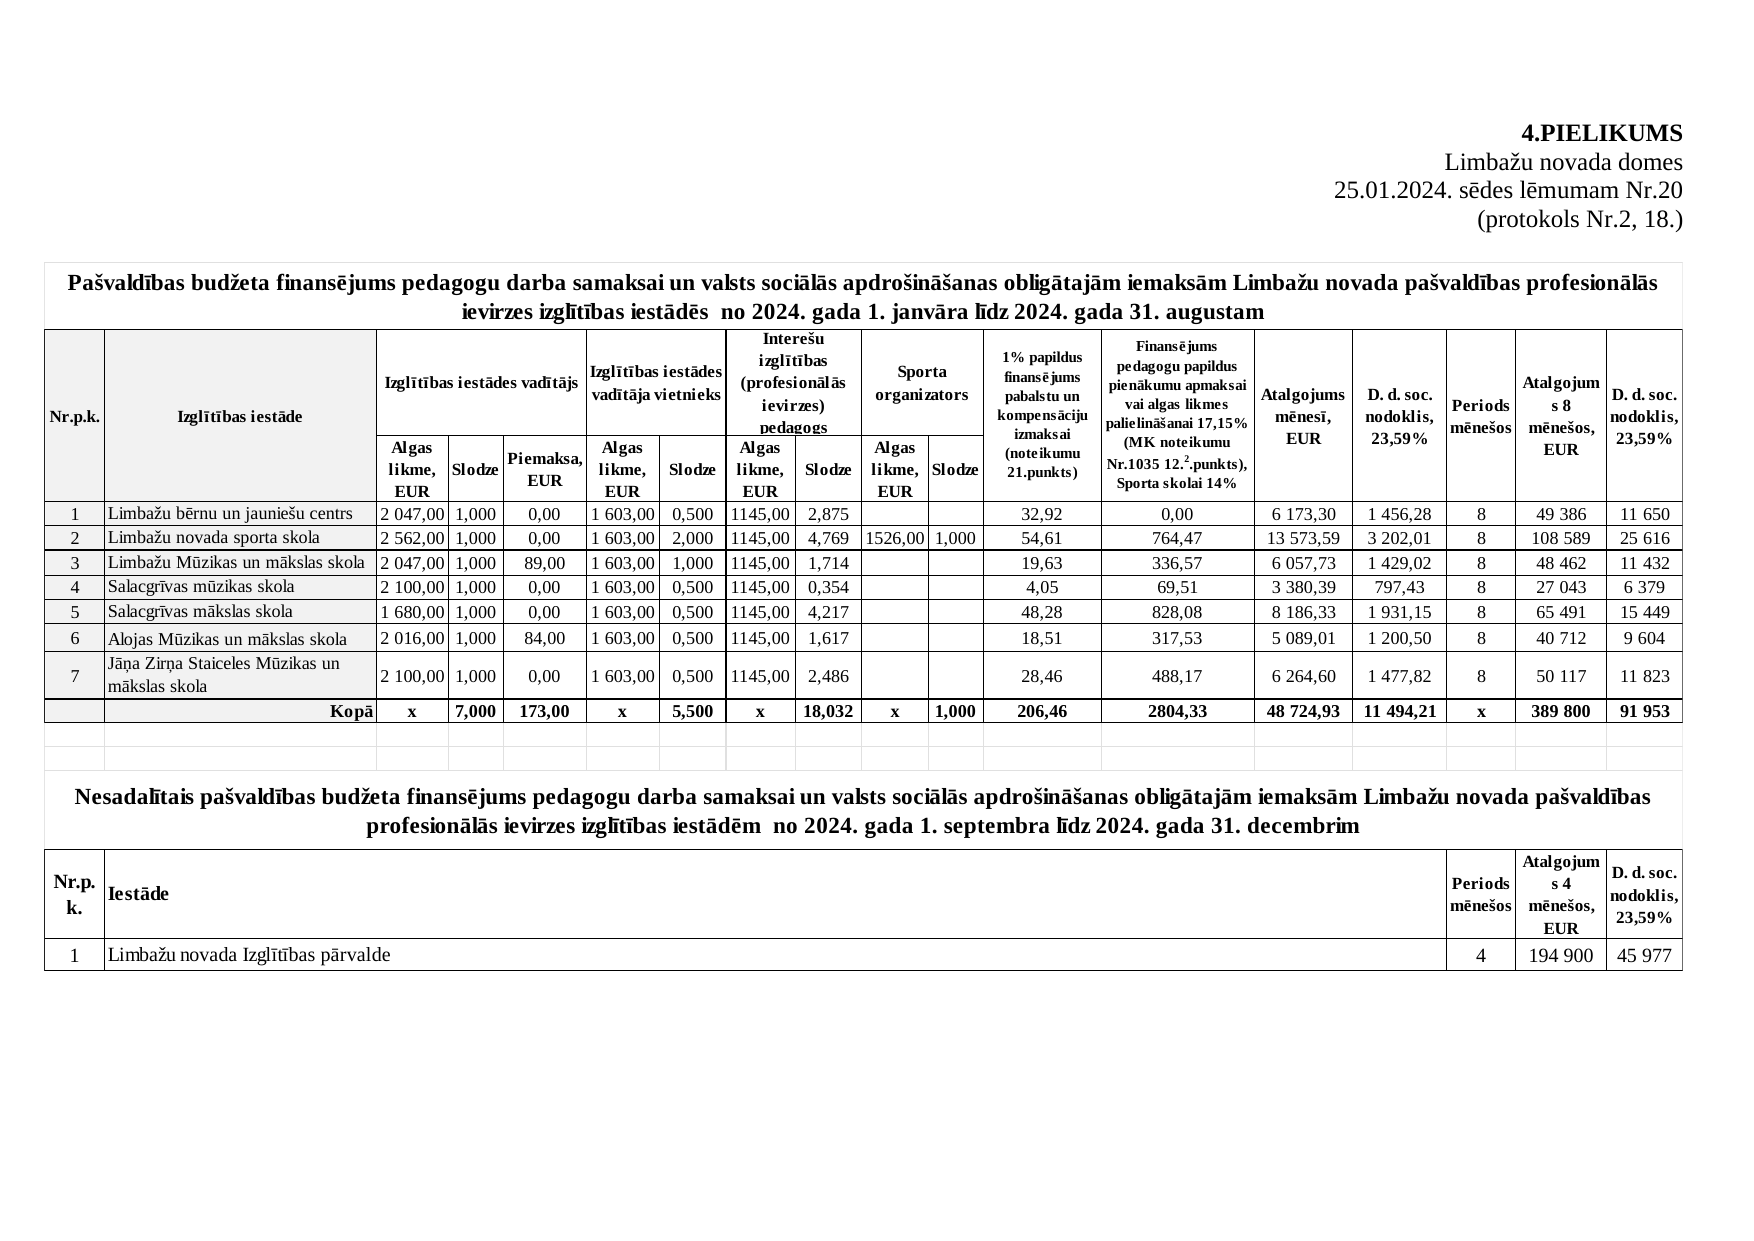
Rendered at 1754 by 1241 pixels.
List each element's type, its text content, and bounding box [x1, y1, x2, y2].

text 4.PIELIKUMS [44, 118, 1683, 147]
text 25.01.2024. sēdes lēmumam Nr.20 [44, 176, 1683, 204]
text Limbažu novada domes [44, 147, 1683, 176]
text (protokols Nr.2, 18.) [44, 204, 1683, 233]
